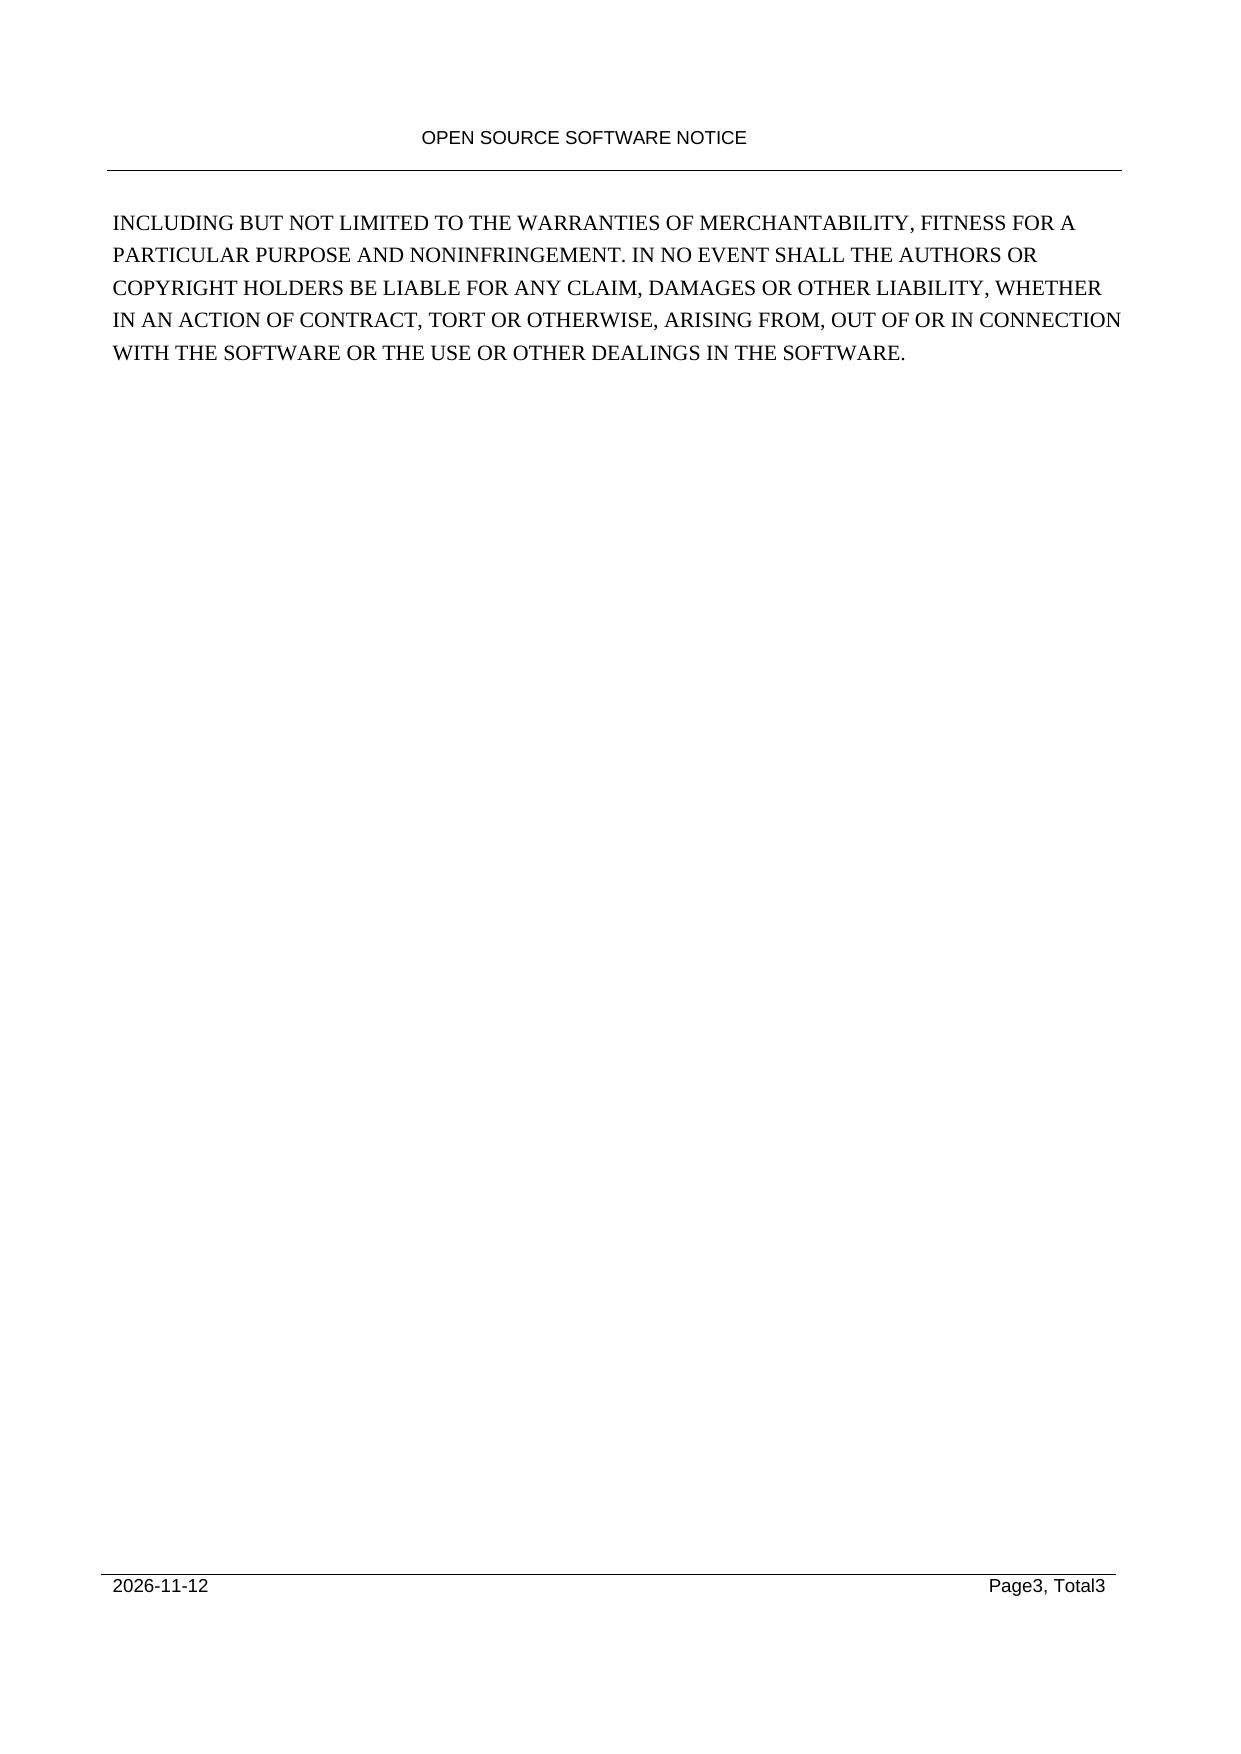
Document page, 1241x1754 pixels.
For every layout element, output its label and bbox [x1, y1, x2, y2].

text [112, 206, 1128, 401]
